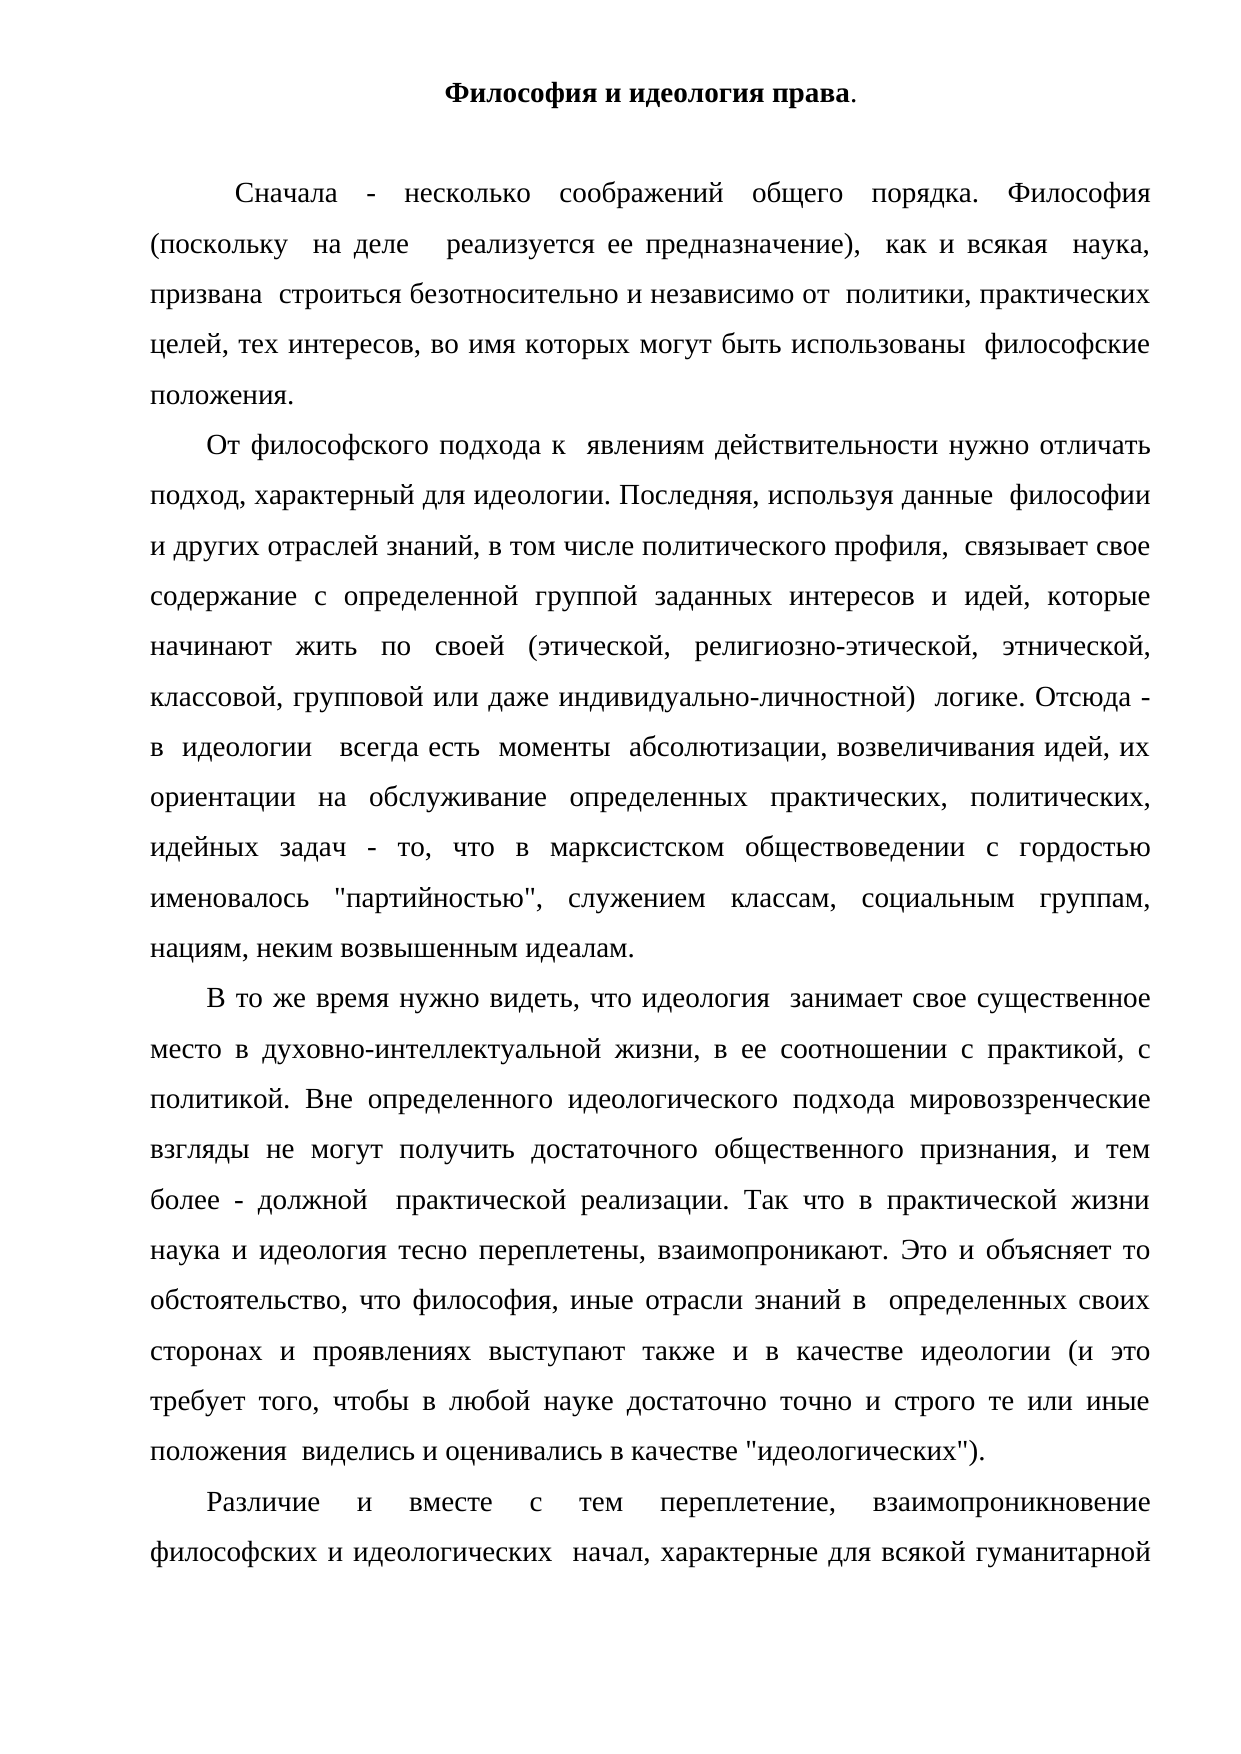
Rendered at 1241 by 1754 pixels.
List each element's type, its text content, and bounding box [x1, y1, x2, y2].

text В то же время нужно видеть, что идеология занимает свое существенное место в духовно-интеллектуальной жизни, в ее соотношении с практикой, c политикой. Вне определенного идеологического подхода мировоззренческие взгляды не могут получить достаточного общественного признания, и тем более - должной практической реализации. Так что в практической жизни наука и идеология тесно переплетены, взаимопроникают. Это и объясняет то обстоятельство, что философия, иные отрасли знаний в определенных своих сторонах и проявлениях выступают также и в качестве идеологии (и это требует того, чтобы в любой науке достаточно точно и строго те или иные положения виделись и оценивались в качестве "идеологических"). [150, 981, 1152, 1467]
text Сначала - несколько соображений общего порядка. Философия (поскольку на деле реализуется ее предназначение), как и всякая наука, призвана строиться безотносительно и независимо от политики, практических целей, тех интересов, во имя которых могут быть использованы философские положения. [150, 176, 1152, 410]
text Философия и идеология права. [150, 75, 1152, 108]
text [150, 1484, 1152, 1567]
text От философского подхода к явлениям действительности нужно отличать подход, характерный для идеологии. Последняя, используя данные философии и других отраслей знаний, в том числе политического профиля, связывает свое содержание с определенной группой заданных интересов и идей, которые начинают жить по своей (этической, религиозно-этической, этнической, классовой, групповой или даже индивидуально-личностной) логике. Отсюда - в идеологии всегда есть моменты абсолютизации, возвеличивания идей, их ориентации на обслуживание определенных практических, политических, идейных задач - то, что в марксистском обществоведении с гордостью именовалось "партийностью", служением классам, социальным группам, нациям, неким возвышенным идеалам. [150, 427, 1152, 964]
